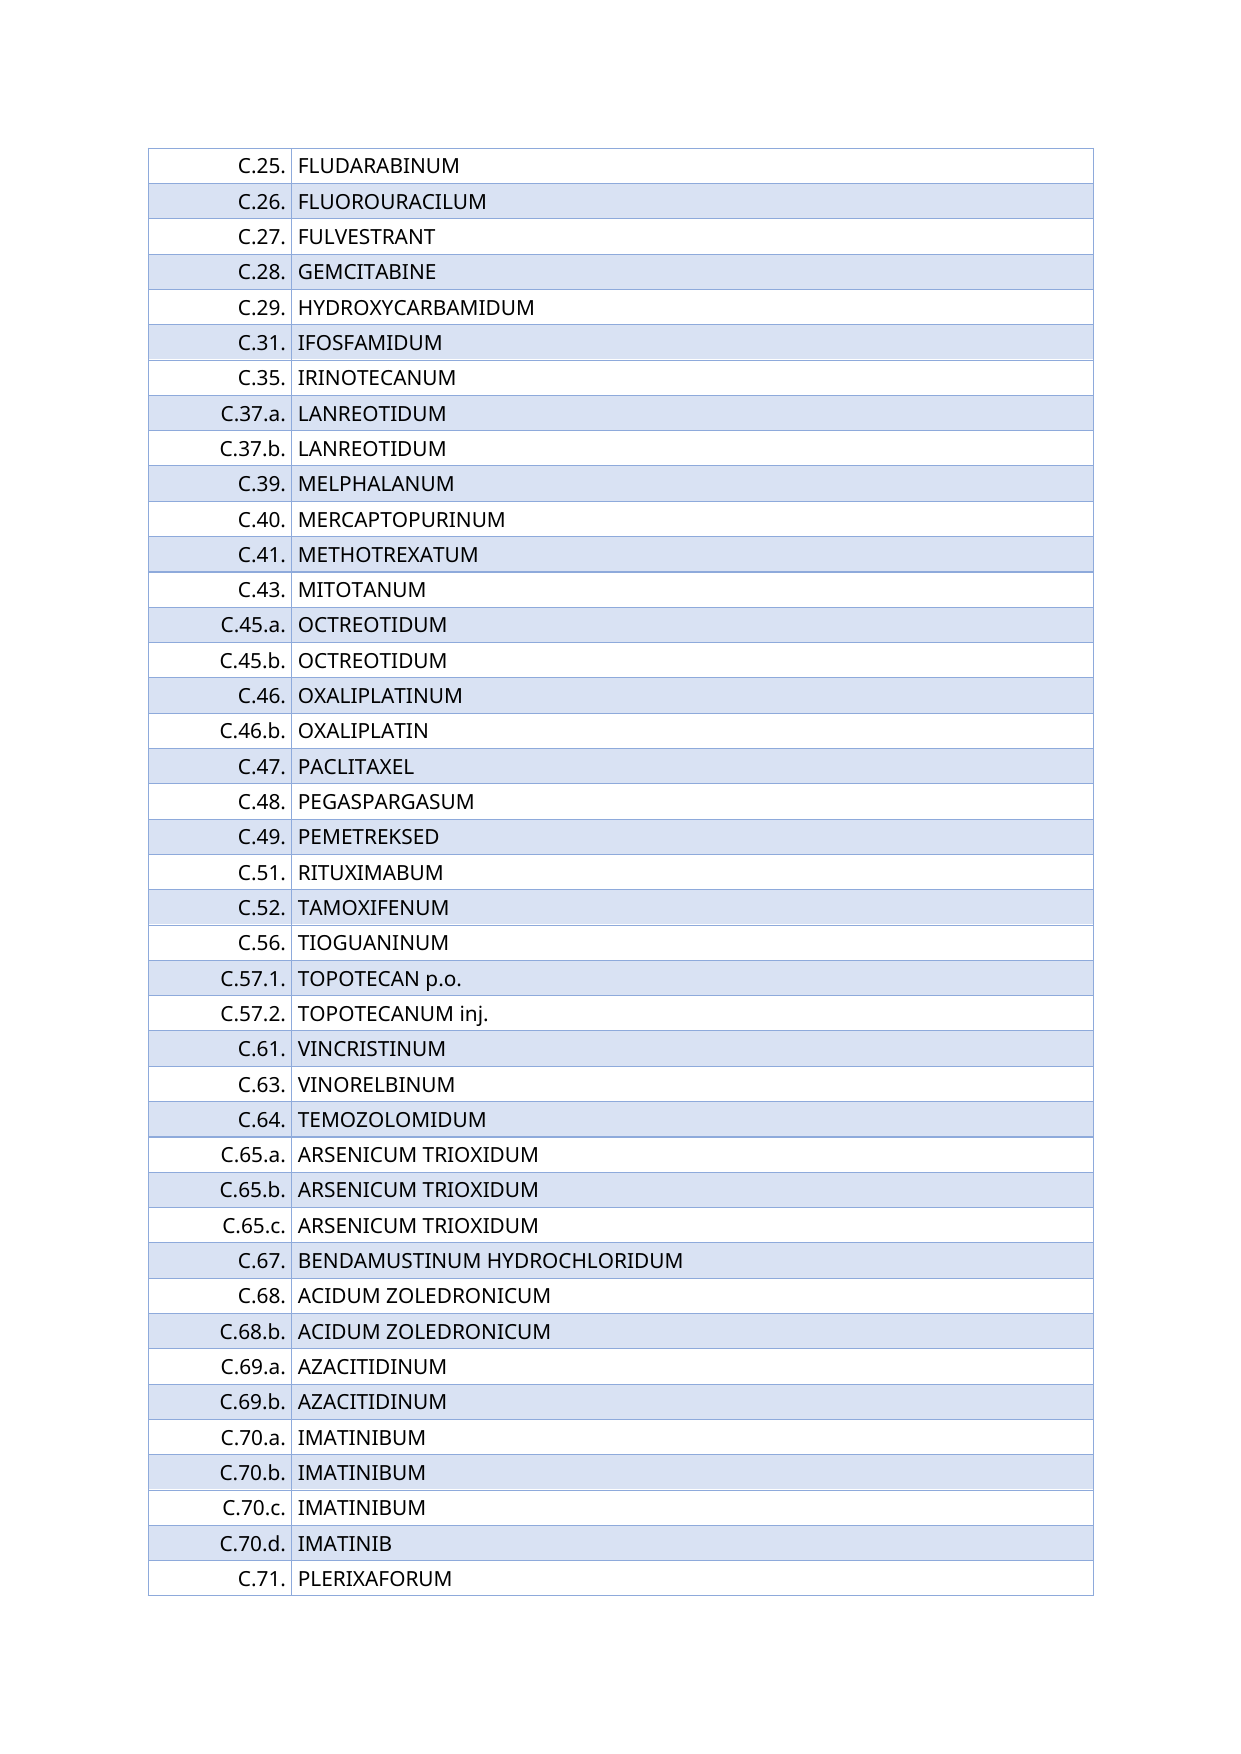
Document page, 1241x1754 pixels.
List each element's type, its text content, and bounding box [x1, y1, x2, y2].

table_cell TIOGUANINUM [292, 926, 1093, 960]
table_cell C.70.d. [149, 1526, 291, 1560]
table_cell C.52. [149, 890, 291, 924]
table_cell LANREOTIDUM [292, 431, 1093, 465]
table_cell C.57.2. [149, 996, 291, 1030]
table_cell MITOTANUM [292, 573, 1093, 607]
table_cell PLERIXAFORUM [292, 1561, 1093, 1595]
table_cell C.70.b. [149, 1455, 291, 1489]
table_cell PEMETREKSED [292, 820, 1093, 854]
table_cell C.41. [149, 537, 291, 571]
table_cell AZACITIDINUM [292, 1349, 1093, 1383]
table_cell TEMOZOLOMIDUM [292, 1102, 1093, 1136]
table_cell C.51. [149, 855, 291, 889]
table_cell C.28. [149, 255, 291, 289]
table_cell ARSENICUM TRIOXIDUM [292, 1138, 1093, 1172]
table_cell FLUOROURACILUM [292, 184, 1093, 218]
table_cell C.65.c. [149, 1208, 291, 1242]
table_cell OXALIPLATINUM [292, 678, 1093, 713]
table_cell TOPOTECAN p.o. [292, 961, 1093, 995]
table_cell VINORELBINUM [292, 1067, 1093, 1101]
table_cell C.70.a. [149, 1420, 291, 1454]
table_cell C.67. [149, 1243, 291, 1278]
table_cell C.29. [149, 290, 291, 324]
table_cell C.68. [149, 1279, 291, 1313]
table_cell C.65.b. [149, 1173, 291, 1207]
table_cell GEMCITABINE [292, 255, 1093, 289]
table_cell C.43. [149, 573, 291, 607]
table_cell PEGASPARGASUM [292, 784, 1093, 818]
table_cell C.45.a. [149, 608, 291, 642]
table_cell C.31. [149, 325, 291, 359]
table_cell METHOTREXATUM [292, 537, 1093, 571]
table_cell C.65.a. [149, 1138, 291, 1172]
table_cell AZACITIDINUM [292, 1385, 1093, 1419]
table_cell ARSENICUM TRIOXIDUM [292, 1173, 1093, 1207]
table_cell IMATINIBUM [292, 1420, 1093, 1454]
table_cell HYDROXYCARBAMIDUM [292, 290, 1093, 324]
table_cell OCTREOTIDUM [292, 608, 1093, 642]
table_cell C.49. [149, 820, 291, 854]
table_cell VINCRISTINUM [292, 1031, 1093, 1066]
table_cell C.71. [149, 1561, 291, 1595]
table_cell C.63. [149, 1067, 291, 1101]
table_cell MELPHALANUM [292, 466, 1093, 501]
table_cell C.68.b. [149, 1314, 291, 1348]
table_cell C.47. [149, 749, 291, 783]
table_cell C.37.a. [149, 396, 291, 430]
table_cell BENDAMUSTINUM HYDROCHLORIDUM [292, 1243, 1093, 1278]
table_cell C.56. [149, 926, 291, 960]
table_cell C.25. [149, 149, 291, 183]
table_cell C.48. [149, 784, 291, 818]
table_cell LANREOTIDUM [292, 396, 1093, 430]
table_cell FULVESTRANT [292, 219, 1093, 253]
table_cell C.69.b. [149, 1385, 291, 1419]
table_cell C.27. [149, 219, 291, 253]
table_cell C.45.b. [149, 643, 291, 677]
table_cell C.70.c. [149, 1491, 291, 1525]
table_cell C.57.1. [149, 961, 291, 995]
table_cell ARSENICUM TRIOXIDUM [292, 1208, 1093, 1242]
table_cell IFOSFAMIDUM [292, 325, 1093, 359]
table_cell OXALIPLATIN [292, 714, 1093, 748]
table_cell TOPOTECANUM inj. [292, 996, 1093, 1030]
table_cell C.40. [149, 502, 291, 536]
table_cell IMATINIBUM [292, 1491, 1093, 1525]
table_cell MERCAPTOPURINUM [292, 502, 1093, 536]
table_cell ACIDUM ZOLEDRONICUM [292, 1279, 1093, 1313]
table_cell C.26. [149, 184, 291, 218]
table_cell C.46. [149, 678, 291, 713]
table_cell TAMOXIFENUM [292, 890, 1093, 924]
table_cell OCTREOTIDUM [292, 643, 1093, 677]
table_cell C.37.b. [149, 431, 291, 465]
table_cell C.64. [149, 1102, 291, 1136]
table_cell ACIDUM ZOLEDRONICUM [292, 1314, 1093, 1348]
table_cell FLUDARABINUM [292, 149, 1093, 183]
table_cell C.69.a. [149, 1349, 291, 1383]
table_cell PACLITAXEL [292, 749, 1093, 783]
table_cell C.61. [149, 1031, 291, 1066]
table_cell IRINOTECANUM [292, 361, 1093, 395]
table_cell C.46.b. [149, 714, 291, 748]
table_cell IMATINIB [292, 1526, 1093, 1560]
table_cell IMATINIBUM [292, 1455, 1093, 1489]
table_cell C.39. [149, 466, 291, 501]
table_cell RITUXIMABUM [292, 855, 1093, 889]
table_cell C.35. [149, 361, 291, 395]
